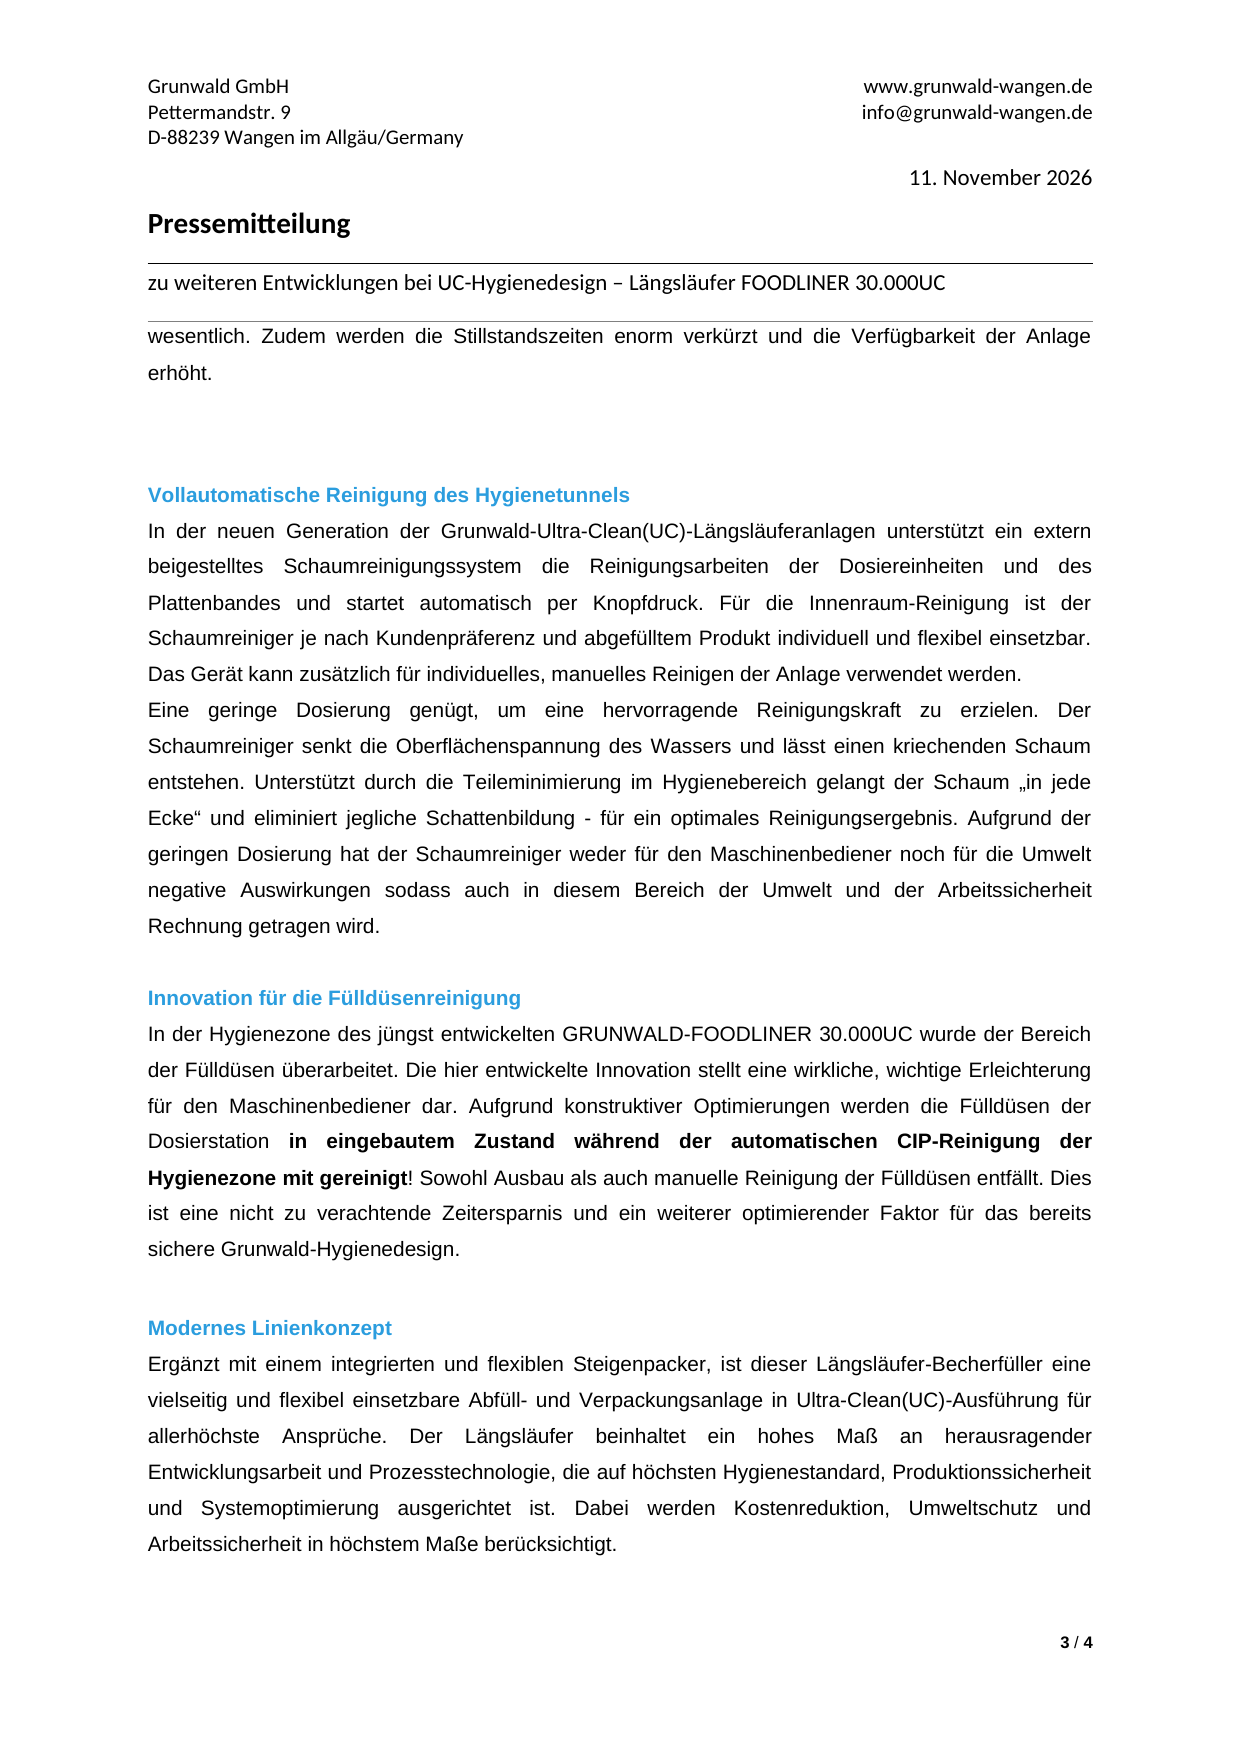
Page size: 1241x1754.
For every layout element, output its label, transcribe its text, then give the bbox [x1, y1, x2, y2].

text Modernes Linienkonzept [148, 1316, 1093, 1340]
text Ergänzt mit einem integrierten und flexiblen Steigenpacker, ist dieser Längsläufer-Becherfüller eine vielseitig und flexibel einsetzbare Abfüll- und Verpackungsanlage in Ultra-Clean(UC)-Ausführung für allerhöchste Ansprüche. Der Längsläufer beinhaltet ein hohes Maß an herausragender Entwicklungsarbeit und Prozesstechnologie, die auf höchsten Hygienestandard, Produktionssicherheit und Systemoptimierung ausgerichtet ist. Dabei werden Kostenreduktion, Umweltschutz und Arbeitssicherheit in höchstem Maße berücksichtigt. [148, 1352, 1093, 1556]
text Eine geringe Dosierung genügt, um eine hervorragende Reinigungskraft zu erzielen. Der Schaumreiniger senkt die Oberflächenspannung des Wassers und lässt einen kriechenden Schaum entstehen. Unterstützt durch die Teileminimierung im Hygienebereich gelangt der Schaum „in jede Ecke“ und eliminiert jegliche Schattenbildung - für ein optimales Reinigungsergebnis. Aufgrund der geringen Dosierung hat der Schaumreiniger weder für den Maschinenbediener noch für die Umwelt negative Auswirkungen sodass auch in diesem Bereich der Umwelt und der Arbeitssicherheit Rechnung getragen wird. [148, 698, 1093, 938]
text In der Hygienezone des jüngst entwickelten GRUNWALD-FOODLINER 30.000UC wurde der Bereich der Fülldüsen überarbeitet. Die hier entwickelte Innovation stellt eine wirkliche, wichtige Erleichterung für den Maschinenbediener dar. Aufgrund konstruktiver Optimierungen werden die Fülldüsen der Dosierstation in eingebautem Zustand während der automatischen CIP-Reinigung der Hygienezone mit gereinigt! Sowohl Ausbau als auch manuelle Reinigung der Fülldüsen entfällt. Dies ist eine nicht zu verachtende Zeitersparnis und ein weiterer optimierender Faktor für das bereits sichere Grunwald-Hygienedesign. [148, 1022, 1093, 1261]
text Vollautomatische Reinigung des Hygienetunnels [148, 482, 1093, 506]
text In der neuen Generation der Grunwald-Ultra-Clean(UC)-Längsläuferanlagen unterstützt ein extern beigestelltes Schaumreinigungssystem die Reinigungsarbeiten der Dosiereinheiten und des Plattenbandes und startet automatisch per Knopfdruck. Für die Innenraum-Reinigung ist der Schaumreiniger je nach Kundenpräferenz und abgefülltem Produkt individuell und flexibel einsetzbar. Das Gerät kann zusätzlich für individuelles, manuelles Reinigen der Anlage verwendet werden. [148, 518, 1093, 686]
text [148, 324, 1093, 384]
text Innovation für die Fülldüsenreinigung [148, 986, 1093, 1009]
